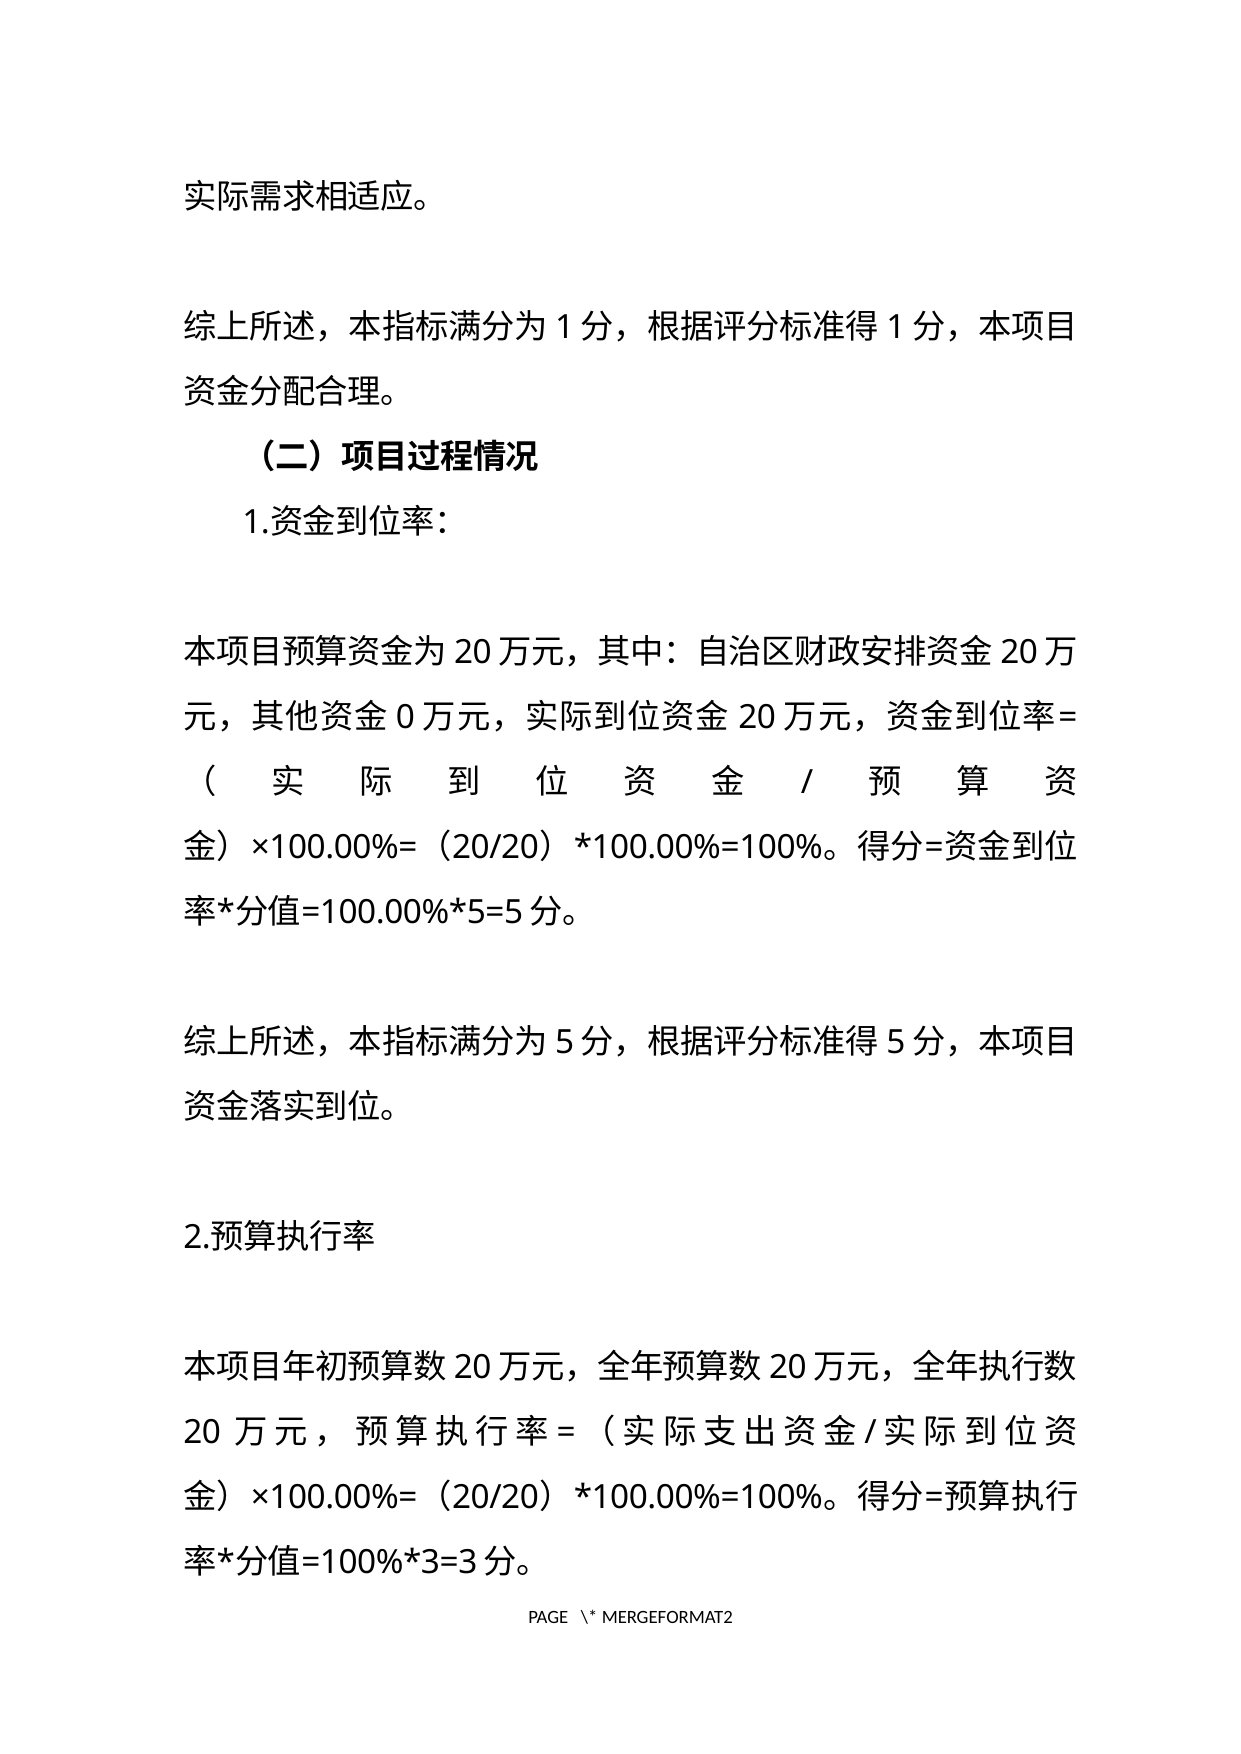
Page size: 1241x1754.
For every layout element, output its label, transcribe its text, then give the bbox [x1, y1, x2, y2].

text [183, 487, 1078, 1592]
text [183, 162, 1078, 422]
text （二）项目过程情况 [183, 422, 1078, 487]
